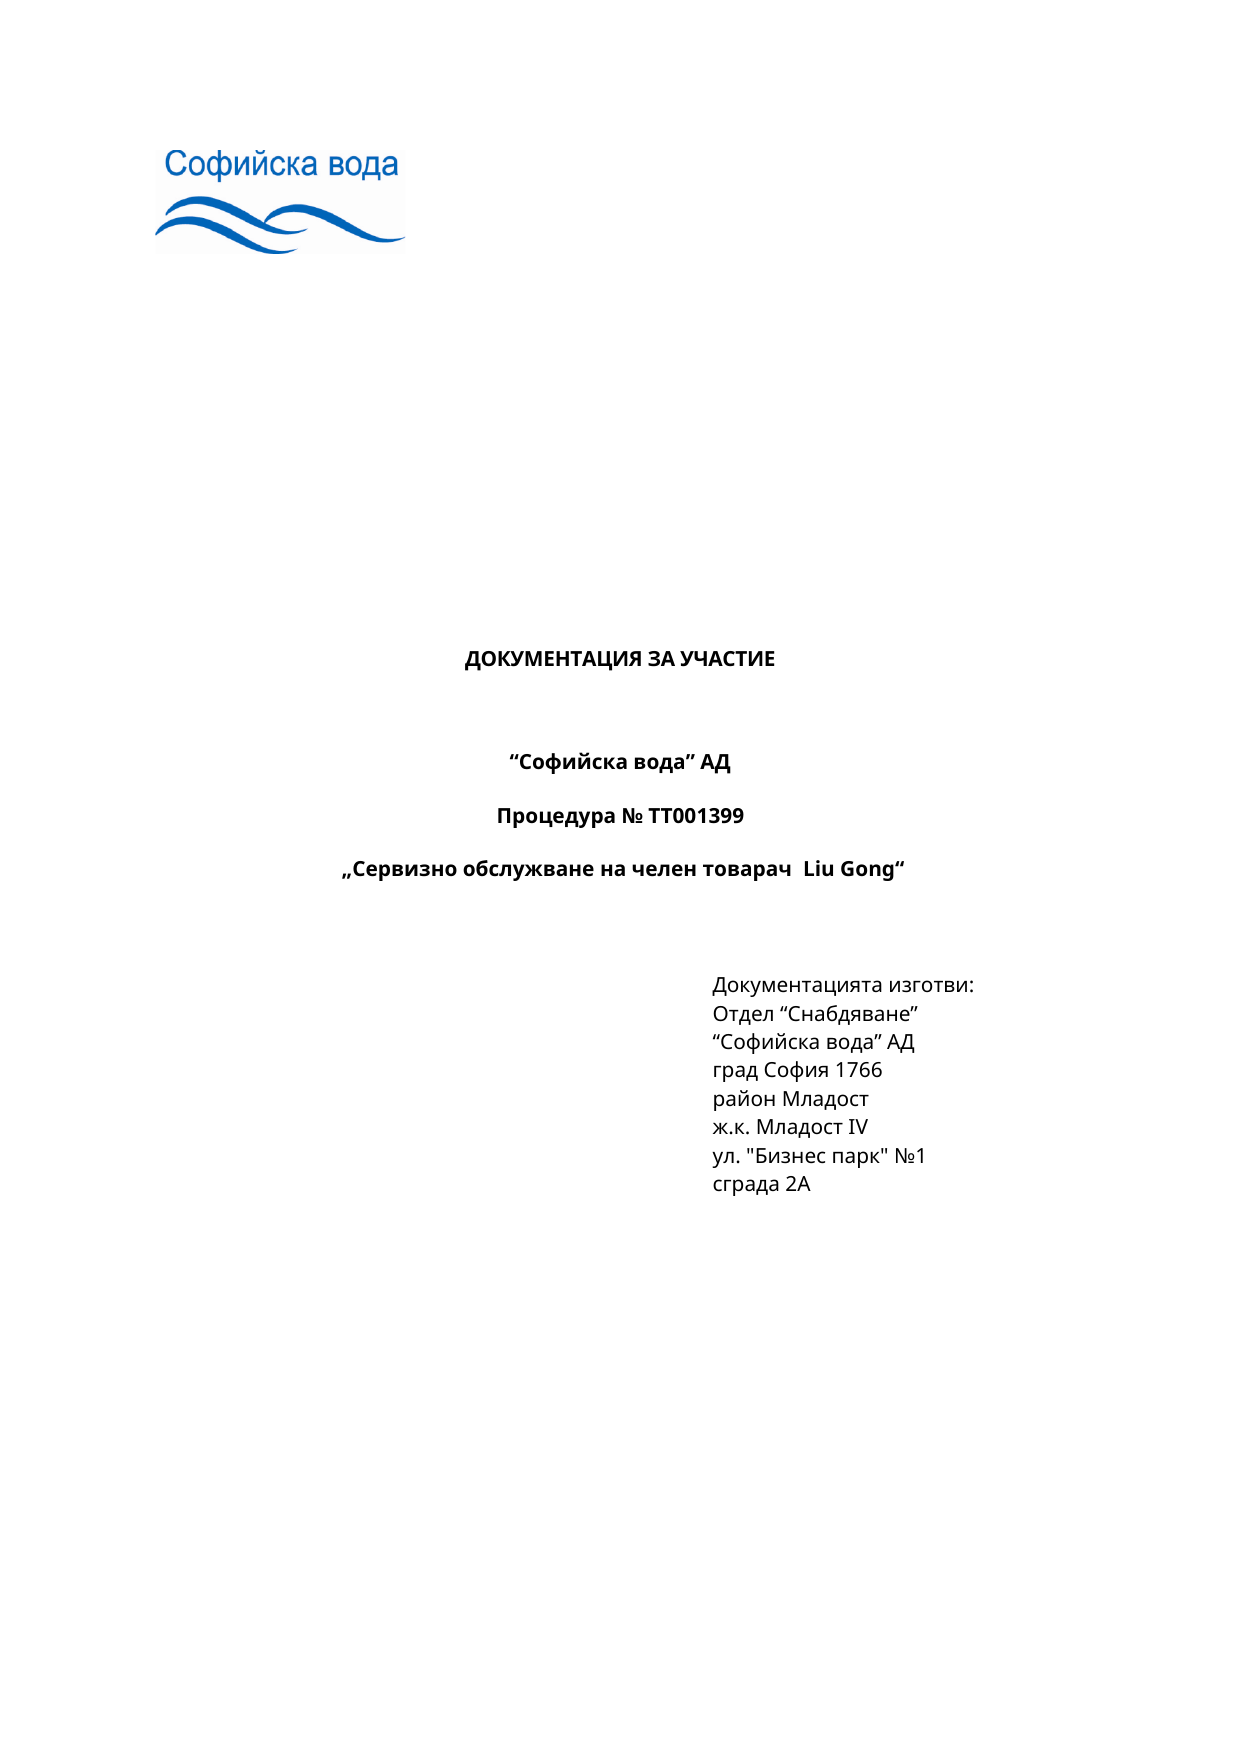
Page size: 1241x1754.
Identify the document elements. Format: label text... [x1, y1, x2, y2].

text „Сервизно обслужване на челен товарач Liu Gong“ [150, 854, 1090, 883]
text район Младост [656, 1084, 1090, 1112]
text град София 1766 [656, 1056, 1090, 1084]
text сграда 2А [656, 1169, 1090, 1198]
text Отдел “Снабдяване” [656, 999, 1090, 1027]
picture [155, 150, 406, 254]
text “Софийска вода” АД [150, 747, 1090, 776]
text ул. "Бизнес парк" №1 [656, 1141, 1090, 1169]
text “Софийска вода” АД [656, 1027, 1090, 1056]
text Процедура № TT001399 [150, 801, 1090, 829]
text Документацията изготви: [712, 970, 1090, 999]
text ДОКУМЕНТАЦИЯ ЗА УЧАСТИЕ [150, 644, 1090, 672]
text ж.к. Младост ІV [656, 1112, 1090, 1141]
